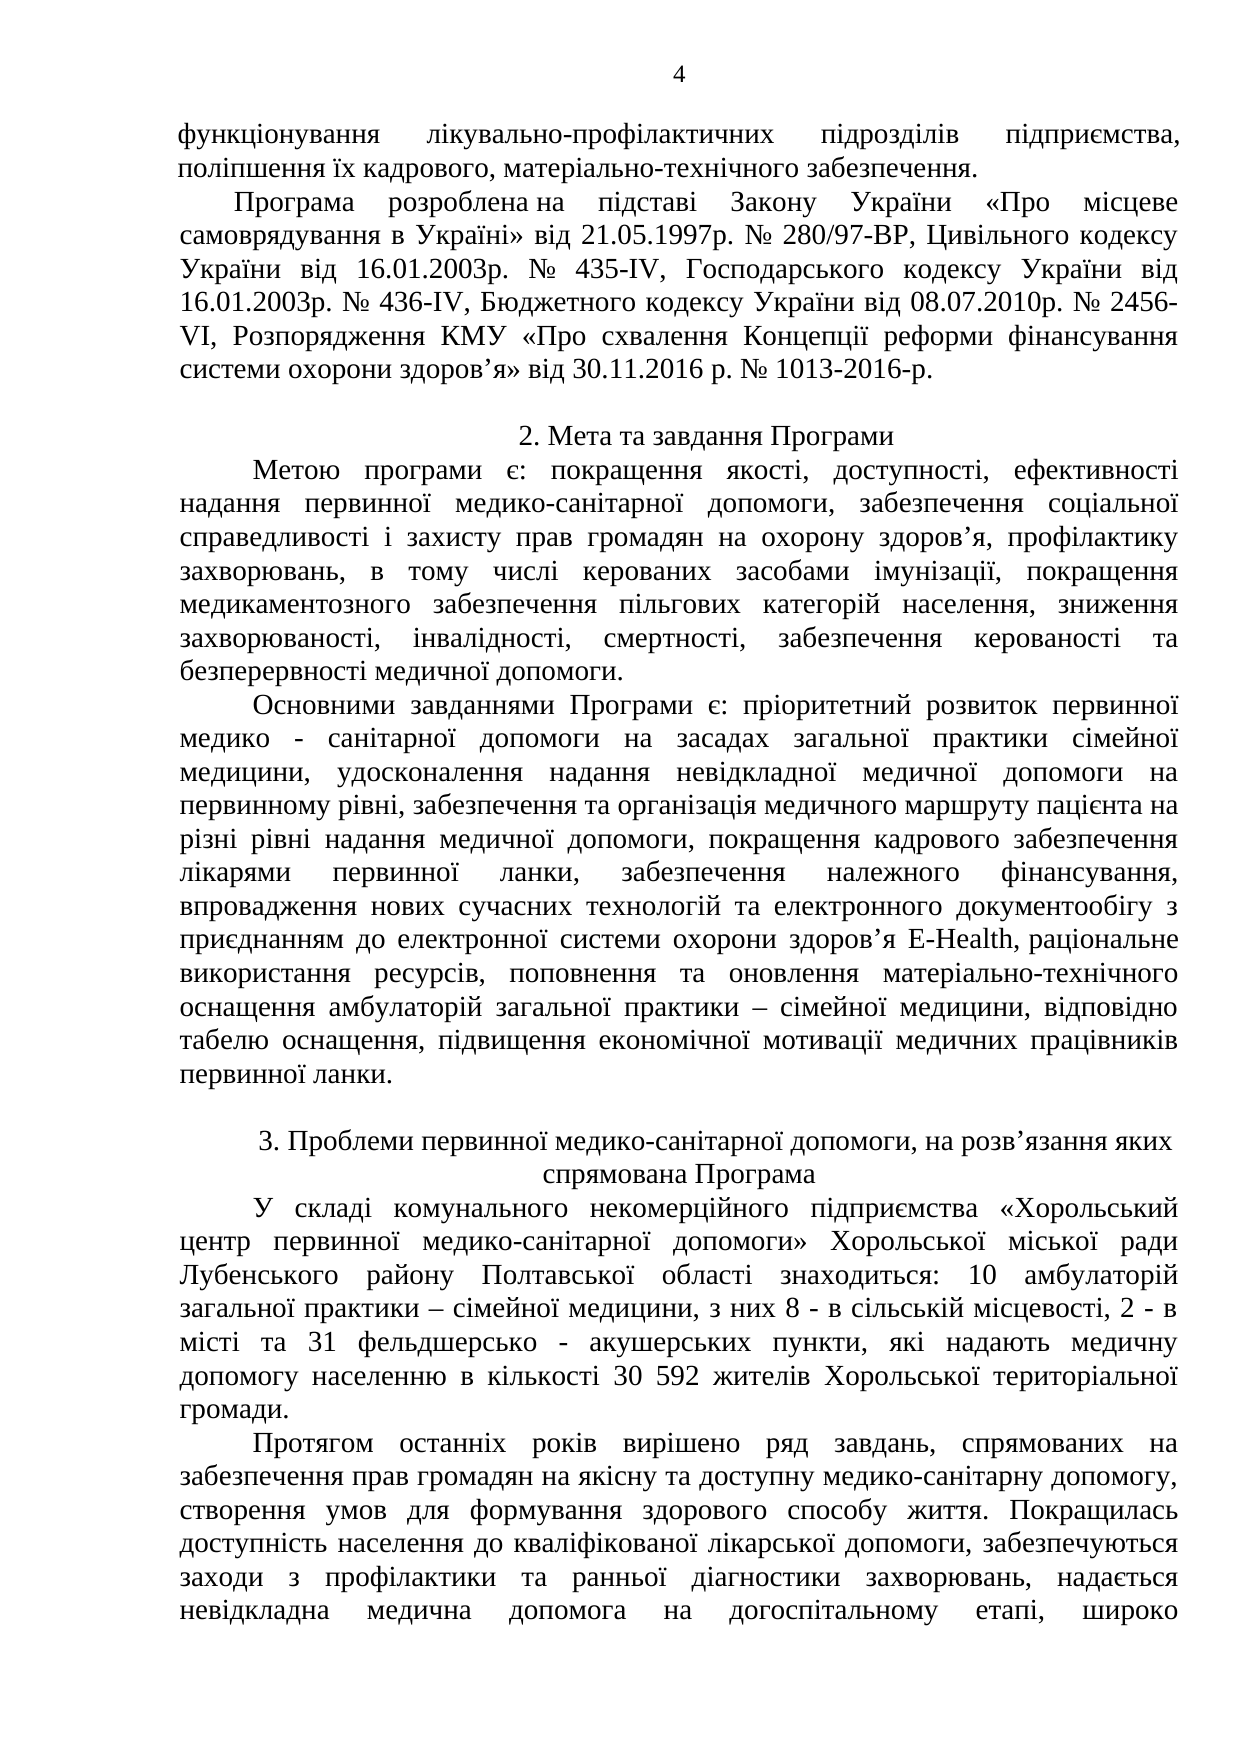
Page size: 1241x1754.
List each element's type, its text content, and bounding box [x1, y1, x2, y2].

text Програма розроблена на підставі Закону України «Про місцеве самоврядування в Україні» від 21.05.1997р. № 280/97-ВР, Цивільного кодексу України від 16.01.2003р. № 435-IV, Господарського кодексу України від 16.01.2003р. № 436-IV, Бюджетного кодексу України від 08.07.2010р. № 2456-VI, Розпорядження КМУ «Про схвалення Концепції реформи фінансування системи охорони здоров’я» від 30.11.2016 р. № 1013-2016-р. [179, 184, 1179, 385]
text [177, 117, 1181, 184]
text Метою програми є: покращення якості, доступності, ефективності надання первинної медико-санітарної допомоги, забезпечення соціальної справедливості і захисту прав громадян на охорону здоров’я, профілактику захворювань, в тому числі керованих засобами імунізації, покращення медикаментозного забезпечення пільгових категорій населення, зниження захворюваності, інвалідності, смертності, забезпечення керованості та безперервності медичної допомоги. [179, 452, 1179, 687]
text 3. Проблеми первинної медико-санітарної допомоги, на розв’язання яких спрямована Програма [179, 1123, 1179, 1190]
text 2. Мета та завдання Програми [179, 418, 1179, 452]
text Основними завданнями Програми є: пріоритетний розвиток первинної медико - санітарної допомоги на засадах загальної практики сімейної медицини, удосконалення надання невідкладної медичної допомоги на первинному рівні, забезпечення та організація медичного маршруту пацієнта на різні рівні надання медичної допомоги, покращення кадрового забезпечення лікарями первинної ланки, забезпечення належного фінансування, впровадження нових сучасних технологій та електронного документообігу з приєднанням до електронної системи охорони здоров’я Е-Health, раціональне використання ресурсів, поповнення та оновлення матеріально-технічного оснащення амбулаторій загальної практики – сімейної медицини, відповідно табелю оснащення, підвищення економічної мотивації медичних працівників первинної ланки. [179, 687, 1179, 1089]
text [179, 1425, 1179, 1626]
text У складі комунального некомерційного підприємства «Хорольський центр первинної медико-санітарної допомоги» Хорольської міської ради Лубенського району Полтавської області знаходиться: 10 амбулаторій загальної практики – сімейної медицини, з них 8 - в сільській місцевості, 2 - в місті та 31 фельдшерсько - акушерських пункти, які надають медичну допомогу населенню в кількості 30 592 жителів Хорольської територіальної громади. [179, 1190, 1179, 1425]
